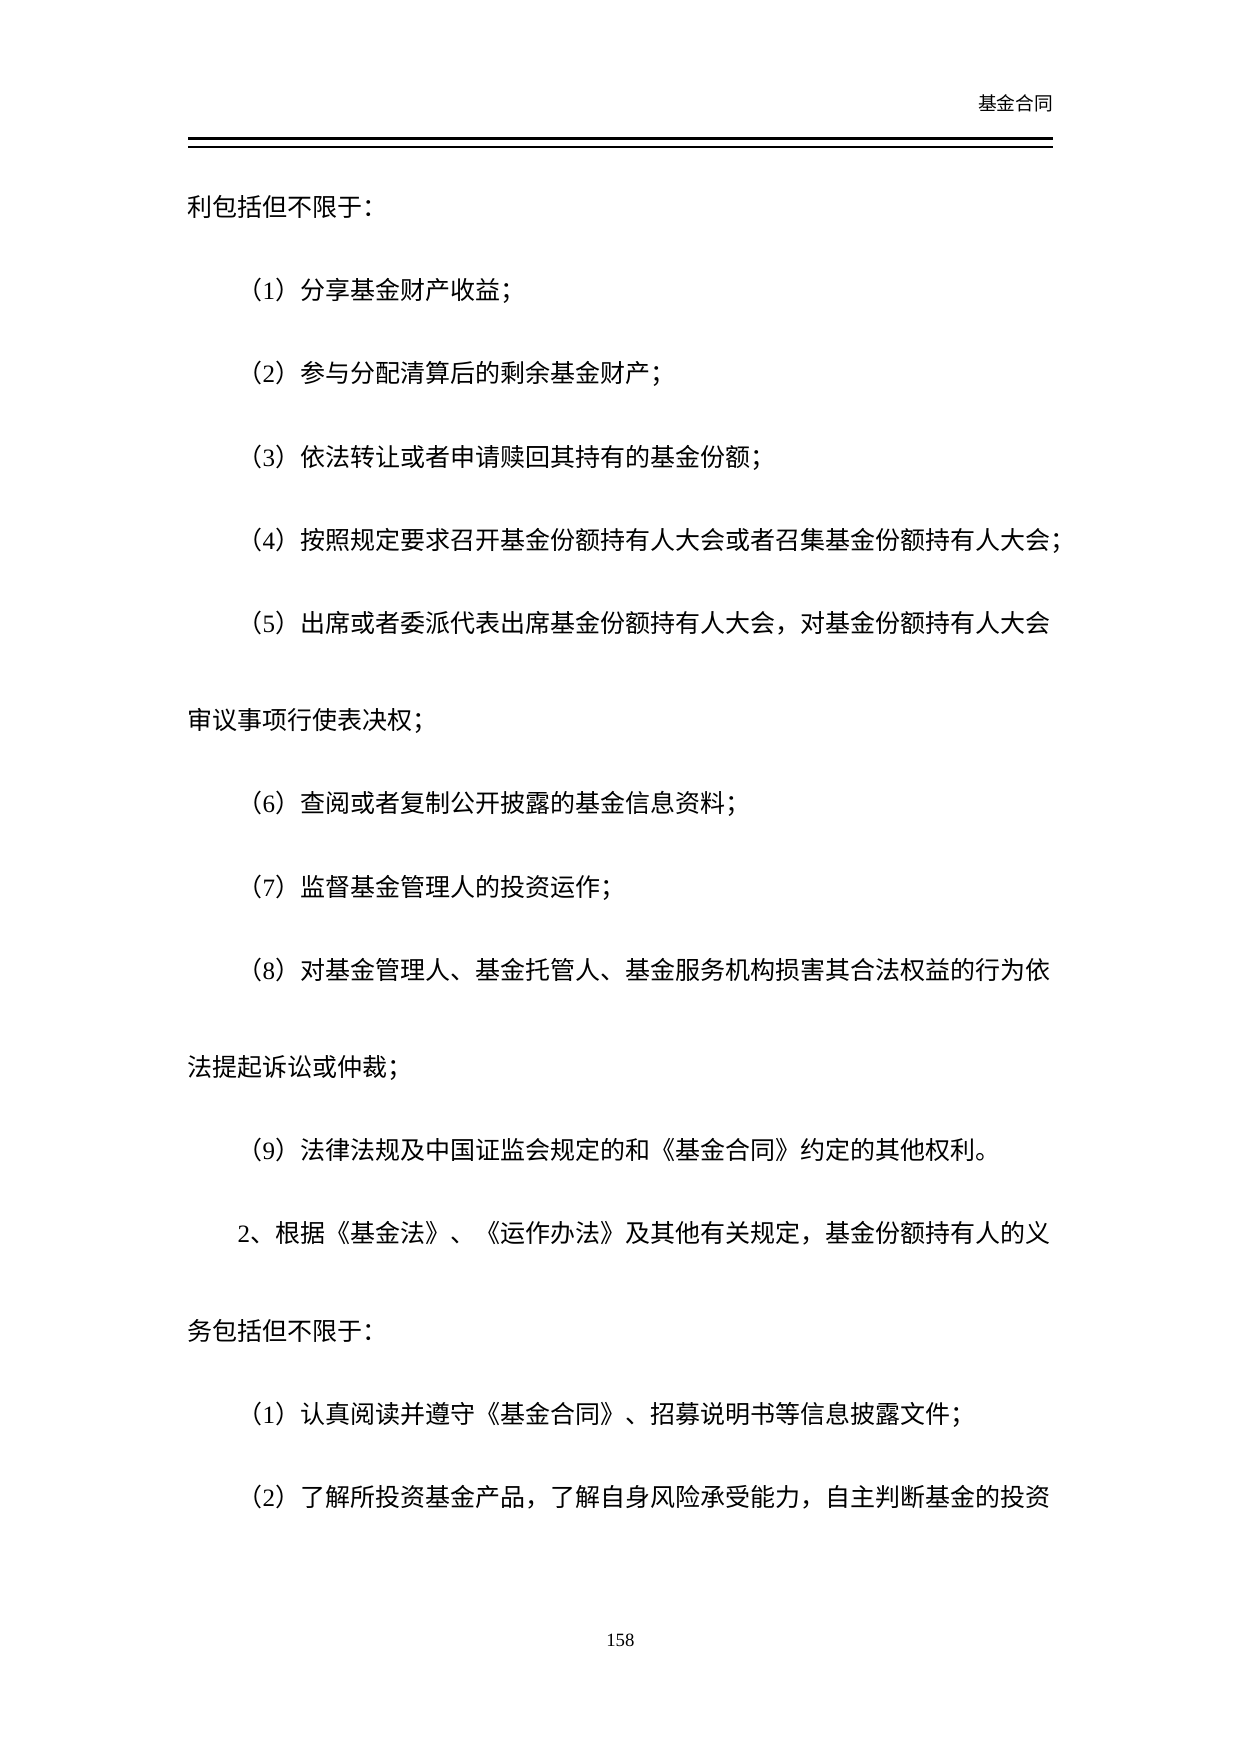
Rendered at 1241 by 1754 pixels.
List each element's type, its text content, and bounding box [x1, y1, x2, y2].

text （4）按照规定要求召开基金份额持有人大会或者召集基金份额持有人大会； [187, 506, 1053, 571]
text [187, 1463, 1053, 1528]
text （1）认真阅读并遵守《基金合同》、招募说明书等信息披露文件； [187, 1380, 1053, 1445]
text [187, 173, 1053, 238]
text （6）查阅或者复制公开披露的基金信息资料； [187, 769, 1053, 834]
text （5）出席或者委派代表出席基金份额持有人大会，对基金份额持有人大会审议事项行使表决权； [187, 589, 1053, 751]
text 2、根据《基金法》、《运作办法》及其他有关规定，基金份额持有人的义务包括但不限于： [187, 1199, 1053, 1362]
text （2）参与分配清算后的剩余基金财产； [187, 339, 1053, 404]
text （3）依法转让或者申请赎回其持有的基金份额； [187, 423, 1053, 488]
text （8）对基金管理人、基金托管人、基金服务机构损害其合法权益的行为依法提起诉讼或仲裁； [187, 936, 1053, 1098]
text （7）监督基金管理人的投资运作； [187, 853, 1053, 918]
text （1）分享基金财产收益； [187, 256, 1053, 321]
text （9）法律法规及中国证监会规定的和《基金合同》约定的其他权利。 [187, 1116, 1053, 1181]
